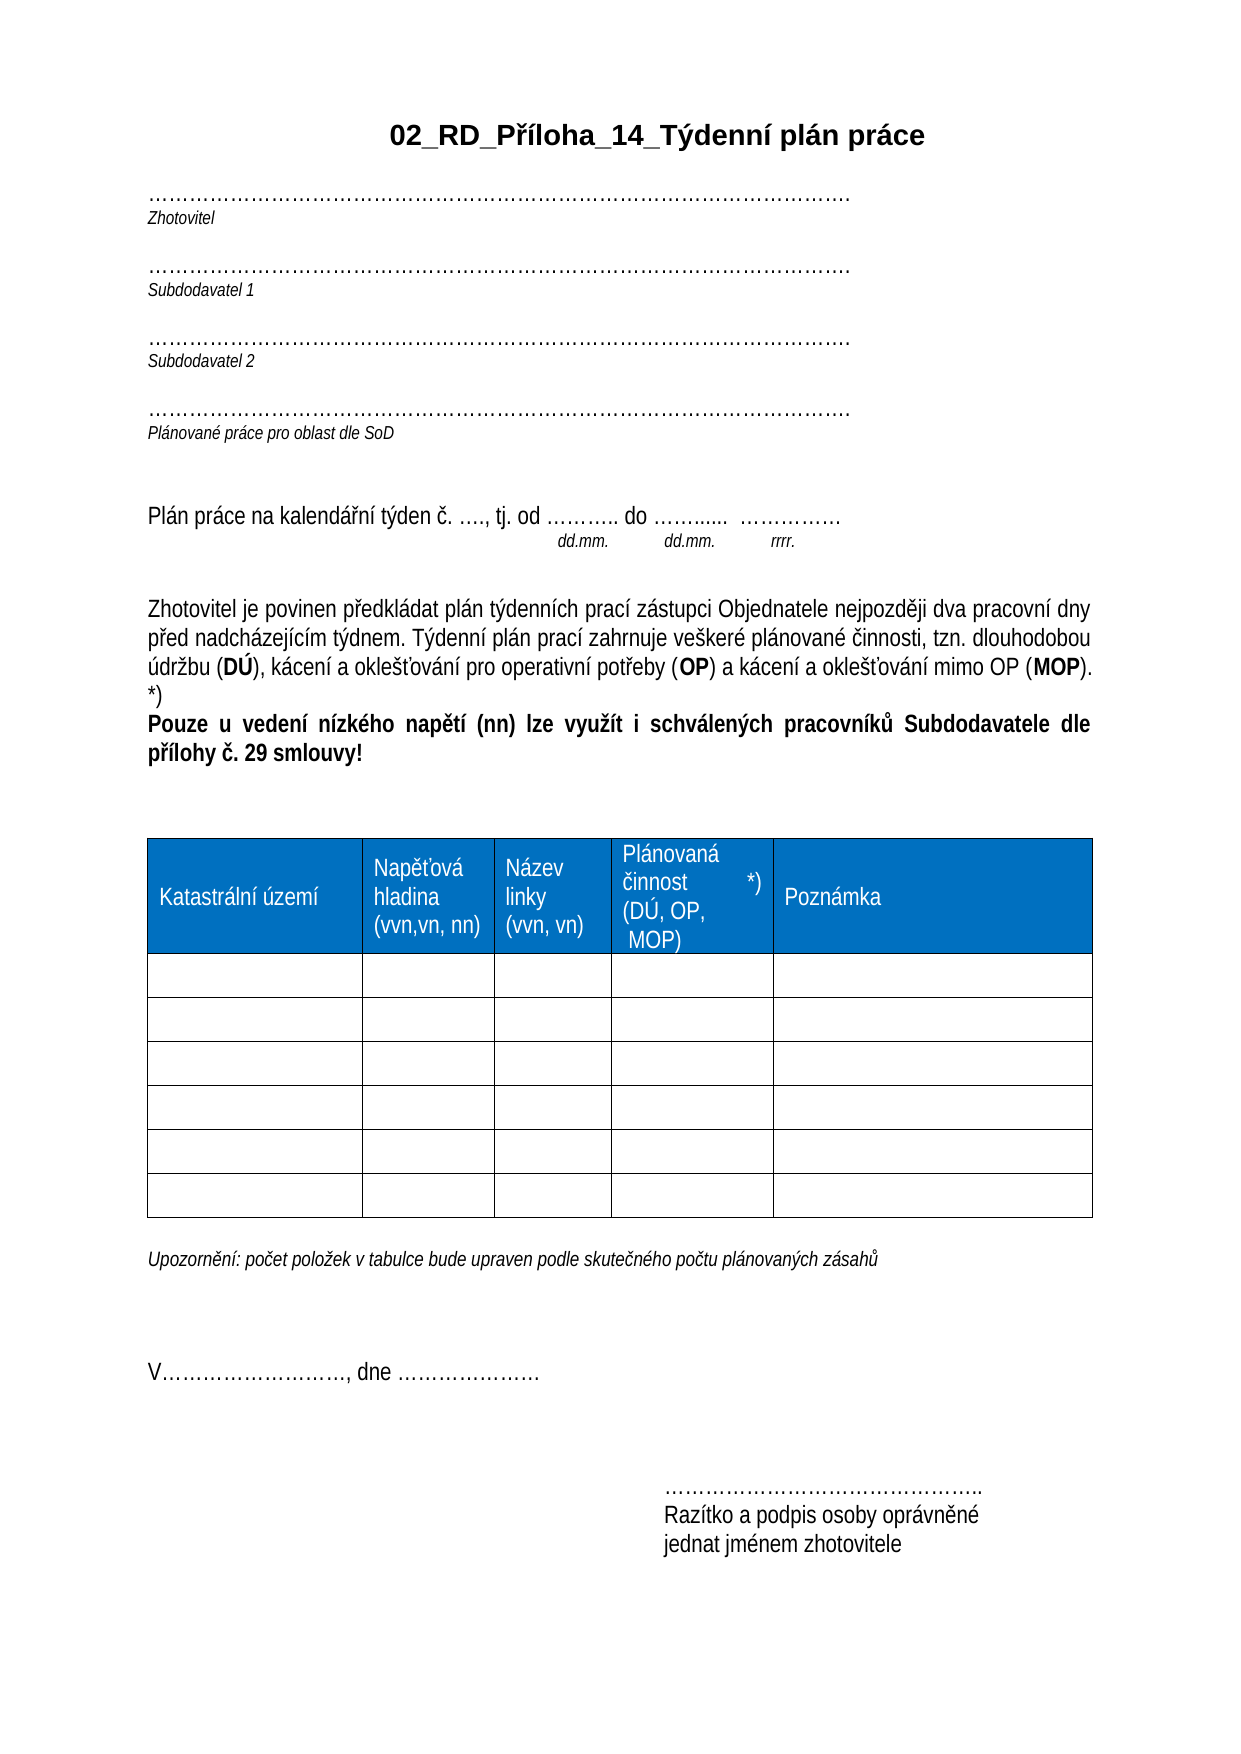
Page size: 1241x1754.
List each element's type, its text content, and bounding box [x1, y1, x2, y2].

table_cell [774, 1042, 1092, 1085]
table_cell [495, 1086, 611, 1129]
text dd.mm. dd.mm. rrrr. [148, 529, 1093, 551]
text 02_RD_Příloha_14_Týdenní plán práce [223, 118, 1093, 152]
text Plánované práce pro oblast dle SoD [148, 422, 1093, 444]
table_cell [363, 998, 494, 1041]
table_cell [774, 998, 1092, 1041]
text Zhotovitel [148, 207, 1093, 228]
table_header Poznámka [774, 839, 1092, 953]
text …………………………………………………………………………………………. [148, 250, 1093, 278]
text …………………………………………………………………………………………. [148, 322, 1093, 350]
text ……………………………………….. [148, 1471, 1093, 1500]
text Zhotovitel je povinen předkládat plán týdenních prací zástupci Objednatele nejpozději dva pracovní dny před nadcházejícím týdnem. Týdenní plán prací zahrnuje veškeré plánované činnosti, tzn. dlouhodobou údržbu (DÚ), kácení a oklešťování pro operativní potřeby (OP) a kácení a oklešťování mimo OP (MOP). *) [148, 594, 1093, 709]
table_cell [363, 1086, 494, 1129]
text jednat jménem zhotovitele [589, 1528, 1093, 1557]
table_cell [612, 1086, 773, 1129]
text Subdodavatel 1 [148, 278, 1093, 300]
table_cell [774, 1086, 1092, 1129]
table_cell [612, 954, 773, 997]
text Plán práce na kalendářní týden č. …., tj. od ……….. do ……...... …………… [148, 472, 1093, 529]
table_cell [495, 998, 611, 1041]
text …………………………………………………………………………………………. [148, 393, 1093, 422]
table_header Katastrální území [148, 839, 362, 953]
table_cell [495, 1130, 611, 1173]
table_cell [495, 1174, 611, 1217]
table_header Název linky (vvn, vn) [495, 839, 611, 953]
text Subdodavatel 2 [148, 350, 1093, 372]
table_cell [495, 1042, 611, 1085]
table_cell [774, 954, 1092, 997]
text Razítko a podpis osoby oprávněné [298, 1500, 1093, 1528]
table_cell [363, 1174, 494, 1217]
table_cell [148, 998, 362, 1041]
table_cell [612, 1130, 773, 1173]
text …………………………………………………………………………………………. [148, 178, 1093, 207]
text Pouze u vedení nízkého napětí (nn) lze využít i schválených pracovníků Subdodavatele dle přílohy č. 29 smlouvy! [148, 709, 1093, 766]
table_cell [148, 1174, 362, 1217]
table_cell [148, 1042, 362, 1085]
text V………………………, dne ………………… [148, 1357, 1093, 1385]
table_cell [148, 1130, 362, 1173]
table_cell [774, 1130, 1092, 1173]
table_cell [363, 1042, 494, 1085]
table_cell [612, 998, 773, 1041]
table_cell [148, 954, 362, 997]
table_cell [495, 954, 611, 997]
table_cell [363, 1130, 494, 1173]
text Upozornění: počet položek v tabulce bude upraven podle skutečného počtu plánovaných zásahů [148, 1218, 1093, 1271]
table_cell [612, 1042, 773, 1085]
table_cell [363, 954, 494, 997]
table_cell [148, 1086, 362, 1129]
table_cell [774, 1174, 1092, 1217]
table_header Plánovaná činnost *) (DÚ, OP, MOP) [612, 839, 773, 953]
table_header Napěťová hladina (vvn,vn, nn) [363, 839, 494, 953]
table_cell [612, 1174, 773, 1217]
